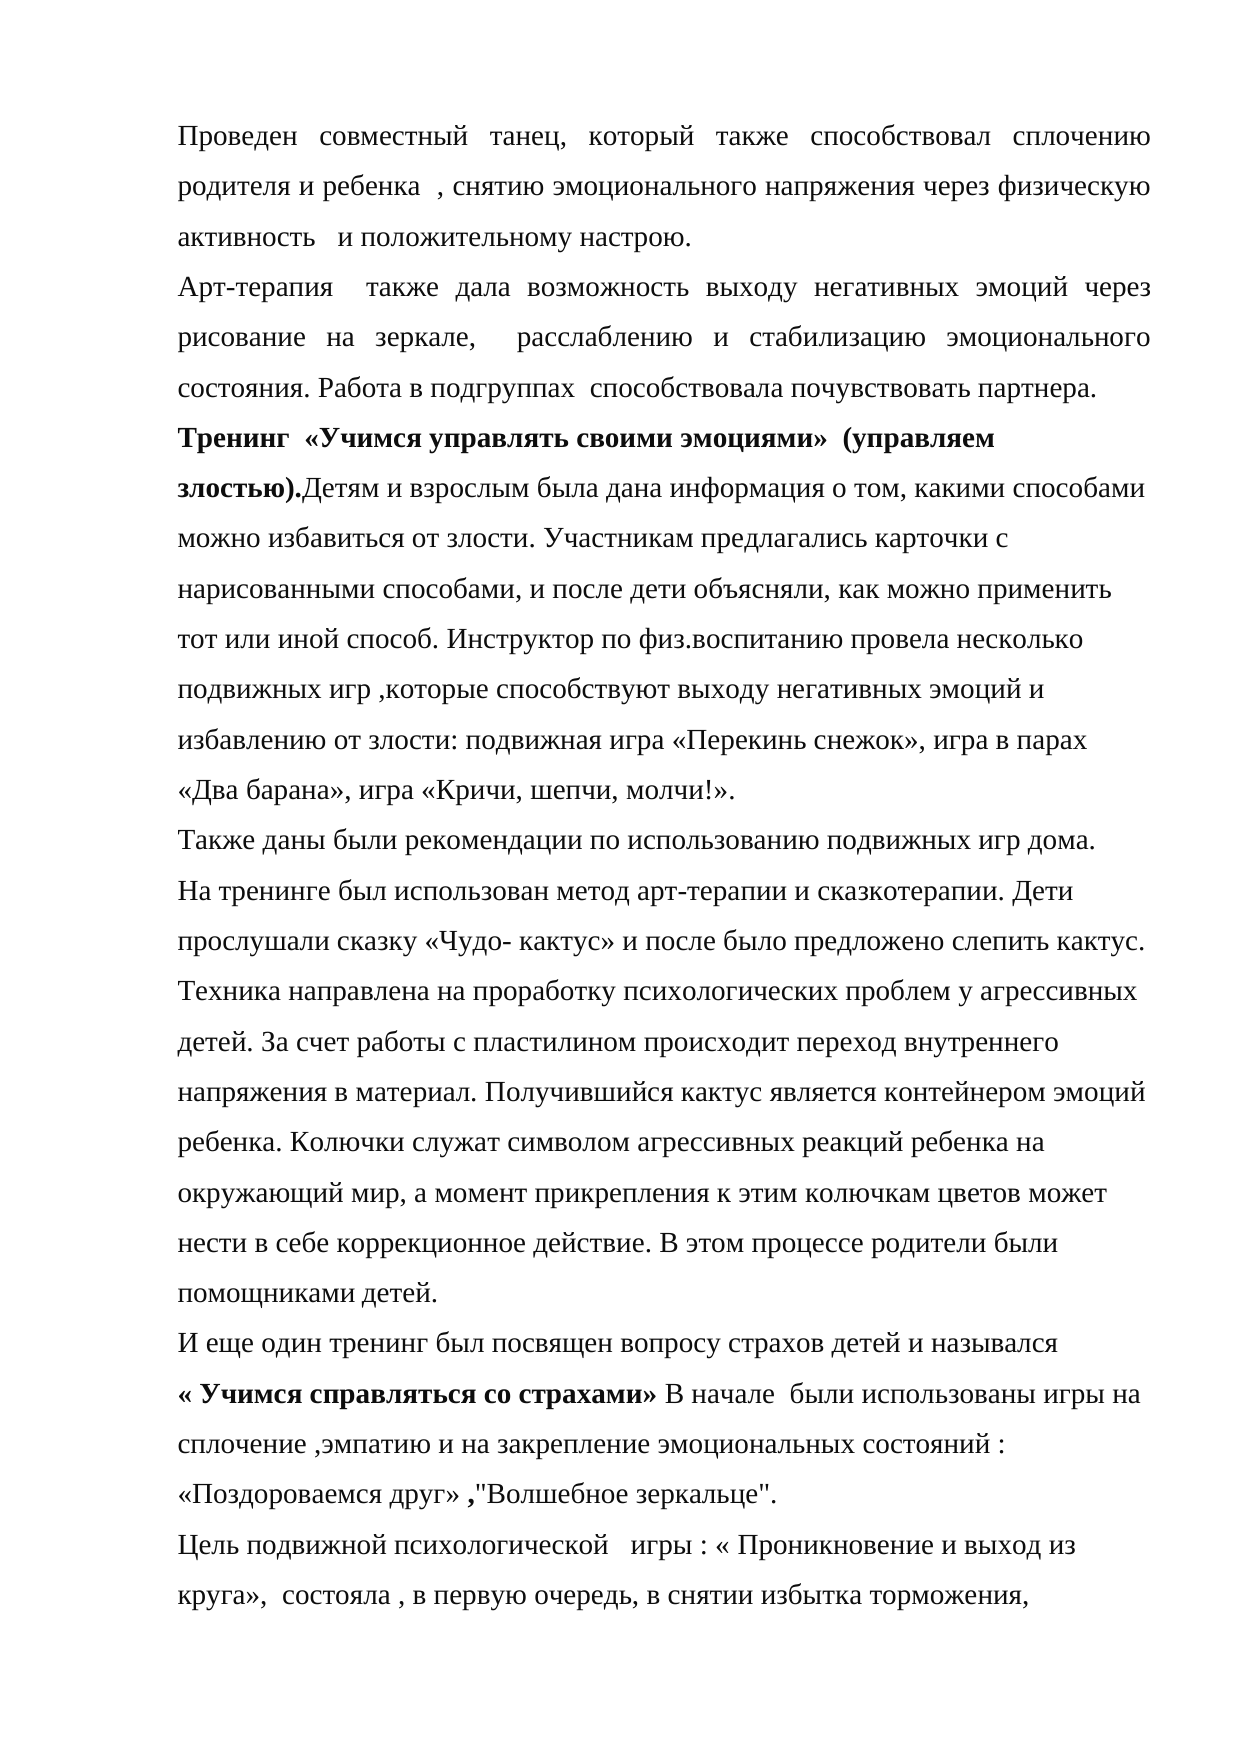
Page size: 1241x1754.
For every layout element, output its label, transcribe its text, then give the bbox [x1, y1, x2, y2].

text Арт-терапия также дала возможность выходу негативных эмоций через рисование на зеркале, расслаблению и стабилизацию эмоционального состояния. Работа в подгруппах способствовала почувствовать партнера. [177, 269, 1152, 403]
text Тренинг «Учимся управлять своими эмоциями» (управляем злостью).Детям и взрослым была дана информация о том, какими способами можно избавиться от злости. Участникам предлагались карточки с нарисованными способами, и после дети объясняли, как можно применить тот или иной способ. Инструктор по физ.воспитанию провела несколько подвижных игр ,которые способствуют выходу негативных эмоций и избавлению от злости: подвижная игра «Перекинь снежок», игра в парах «Два барана», игра «Кричи, шепчи, молчи!». [177, 420, 1152, 806]
text На тренинге был использован метод арт-терапии и сказкотерапии. Дети прослушали сказку «Чудо- кактус» и после было предложено слепить кактус. Техника направлена на проработку психологических проблем у агрессивных детей. За счет работы с пластилином происходит переход внутреннего напряжения в материал. Получившийся кактус является контейнером эмоций ребенка. Колючки служат символом агрессивных реакций ребенка на окружающий мир, а момент прикрепления к этим колючкам цветов может нести в себе коррекционное действие. В этом процессе родители были помощниками детей. [177, 873, 1152, 1309]
text Проведен совместный танец, который также способствовал сплочению родителя и ребенка , снятию эмоционального напряжения через физическую активность и положительному настрою. [177, 118, 1152, 252]
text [177, 1326, 1152, 1611]
text Также даны были рекомендации по использованию подвижных игр дома. [177, 822, 1152, 856]
